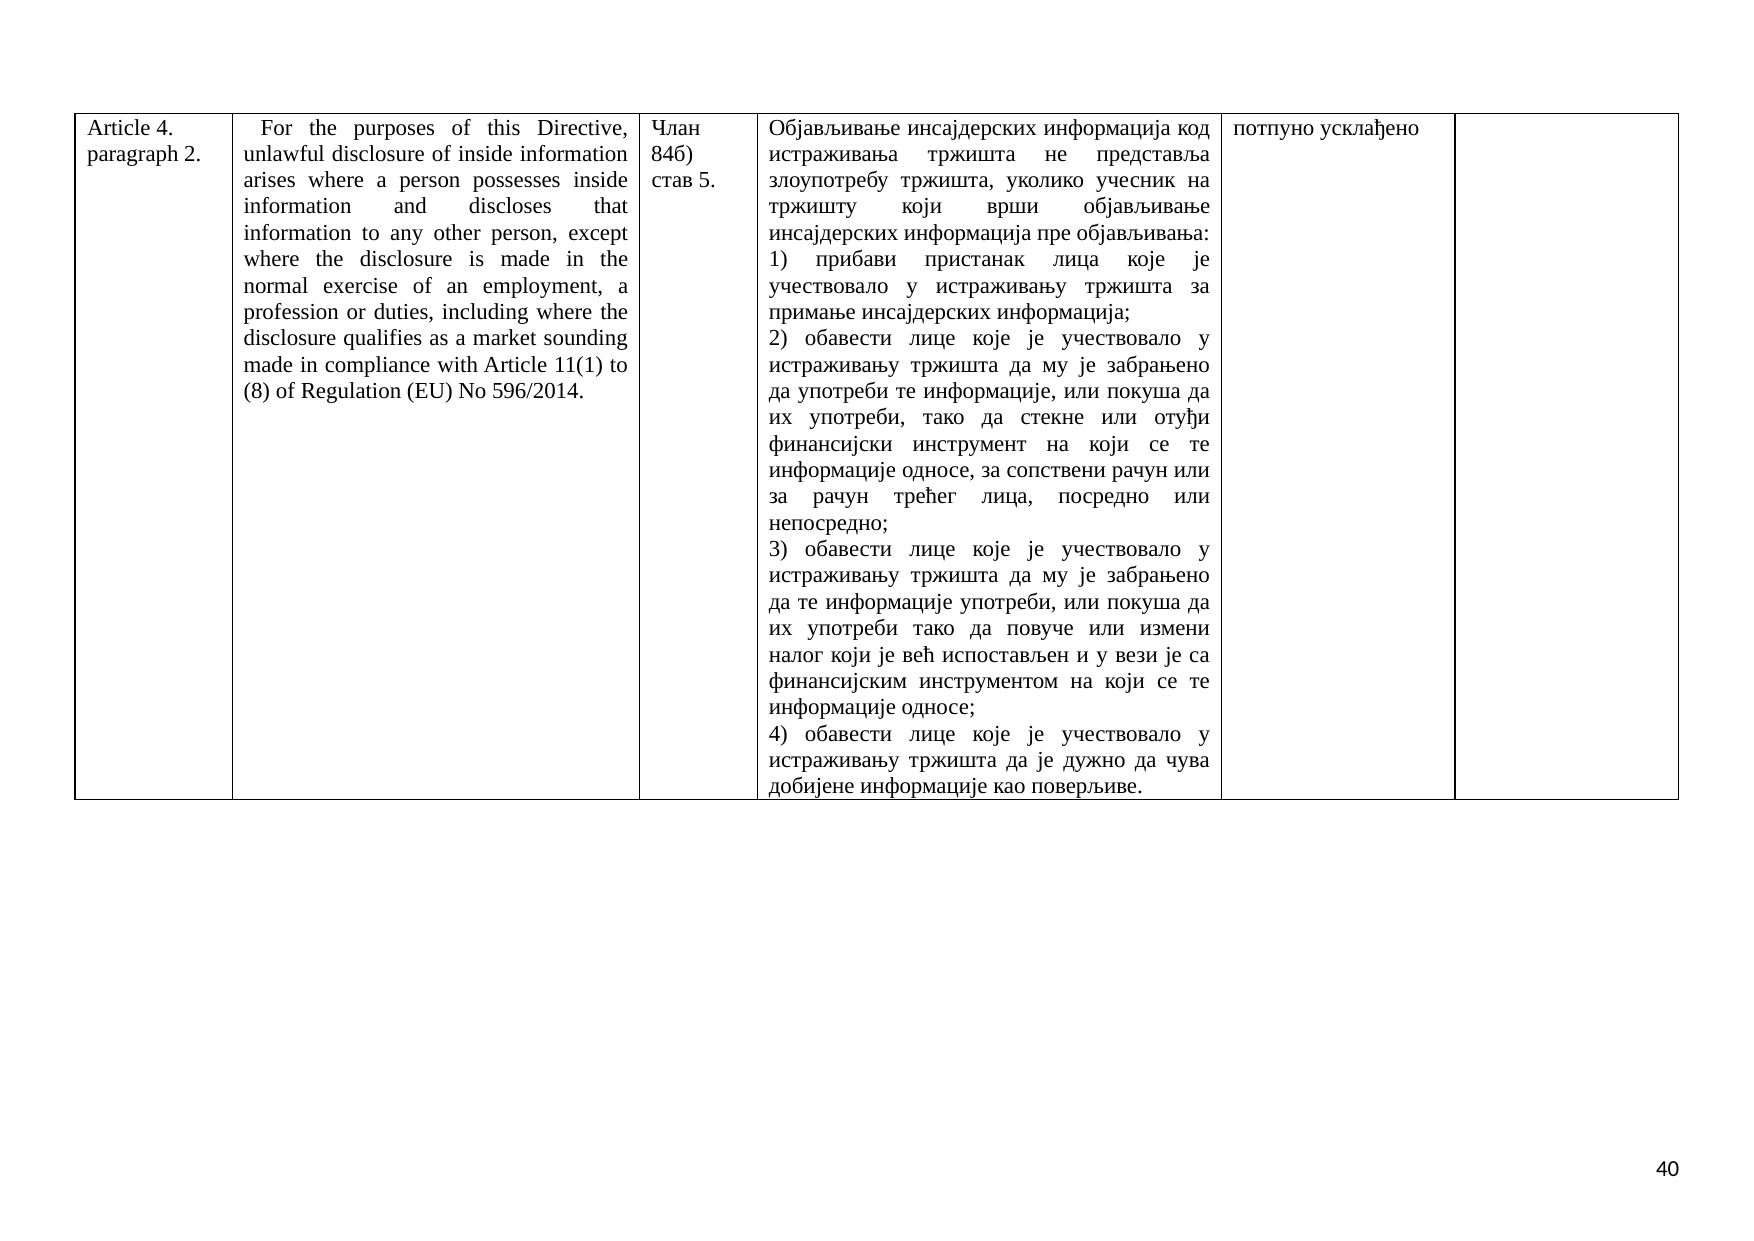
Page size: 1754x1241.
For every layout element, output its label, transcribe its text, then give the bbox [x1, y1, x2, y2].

table_cell Објављивање инсајдерских информација код истраживања тржишта не представља злоупотребу тржишта, уколико учесник на тржишту који врши објављивање инсајдерских информација пре објављивања: 1) прибави пристанак лица које је учествовало у истраживању тржишта за примање инсајдерских информација; 2) обавести лице које је учествовало у истраживању тржишта да му је забрањено да употреби те информације, или покуша да их употреби, тако да стекне или отуђи финансијски инструмент на који се те информације односе, за сопствени рачун или за рачун трећег лица, посредно или непосредно; 3) обавести лице које је учествовало у истраживању тржишта да му је забрањено да те информације употреби, или покуша да их употреби тако да повуче или измени налог који је већ испостављен и у вези је са финансијским инструментом на који се те информације односе; 4) обавести лице које је учествовало у истраживању тржишта да је дужно да чува добијене информације као поверљиве. [758, 114, 1221, 799]
table_cell [1456, 114, 1678, 799]
table_cell Члан 84б) став 5. [640, 114, 757, 799]
table_cell For the purposes of this Directive, unlawful disclosure of inside information arises where a person possesses inside information and discloses that information to any other person, except where the disclosure is made in the normal exercise of an employment, a profession or duties, including where the disclosure qualifies as a market sounding made in compliance with Article 11(1) to (8) of Regulation (EU) No 596/2014. [233, 114, 639, 799]
table_cell Article 4. paragraph 2. [76, 114, 232, 799]
table_cell [1222, 114, 1454, 799]
